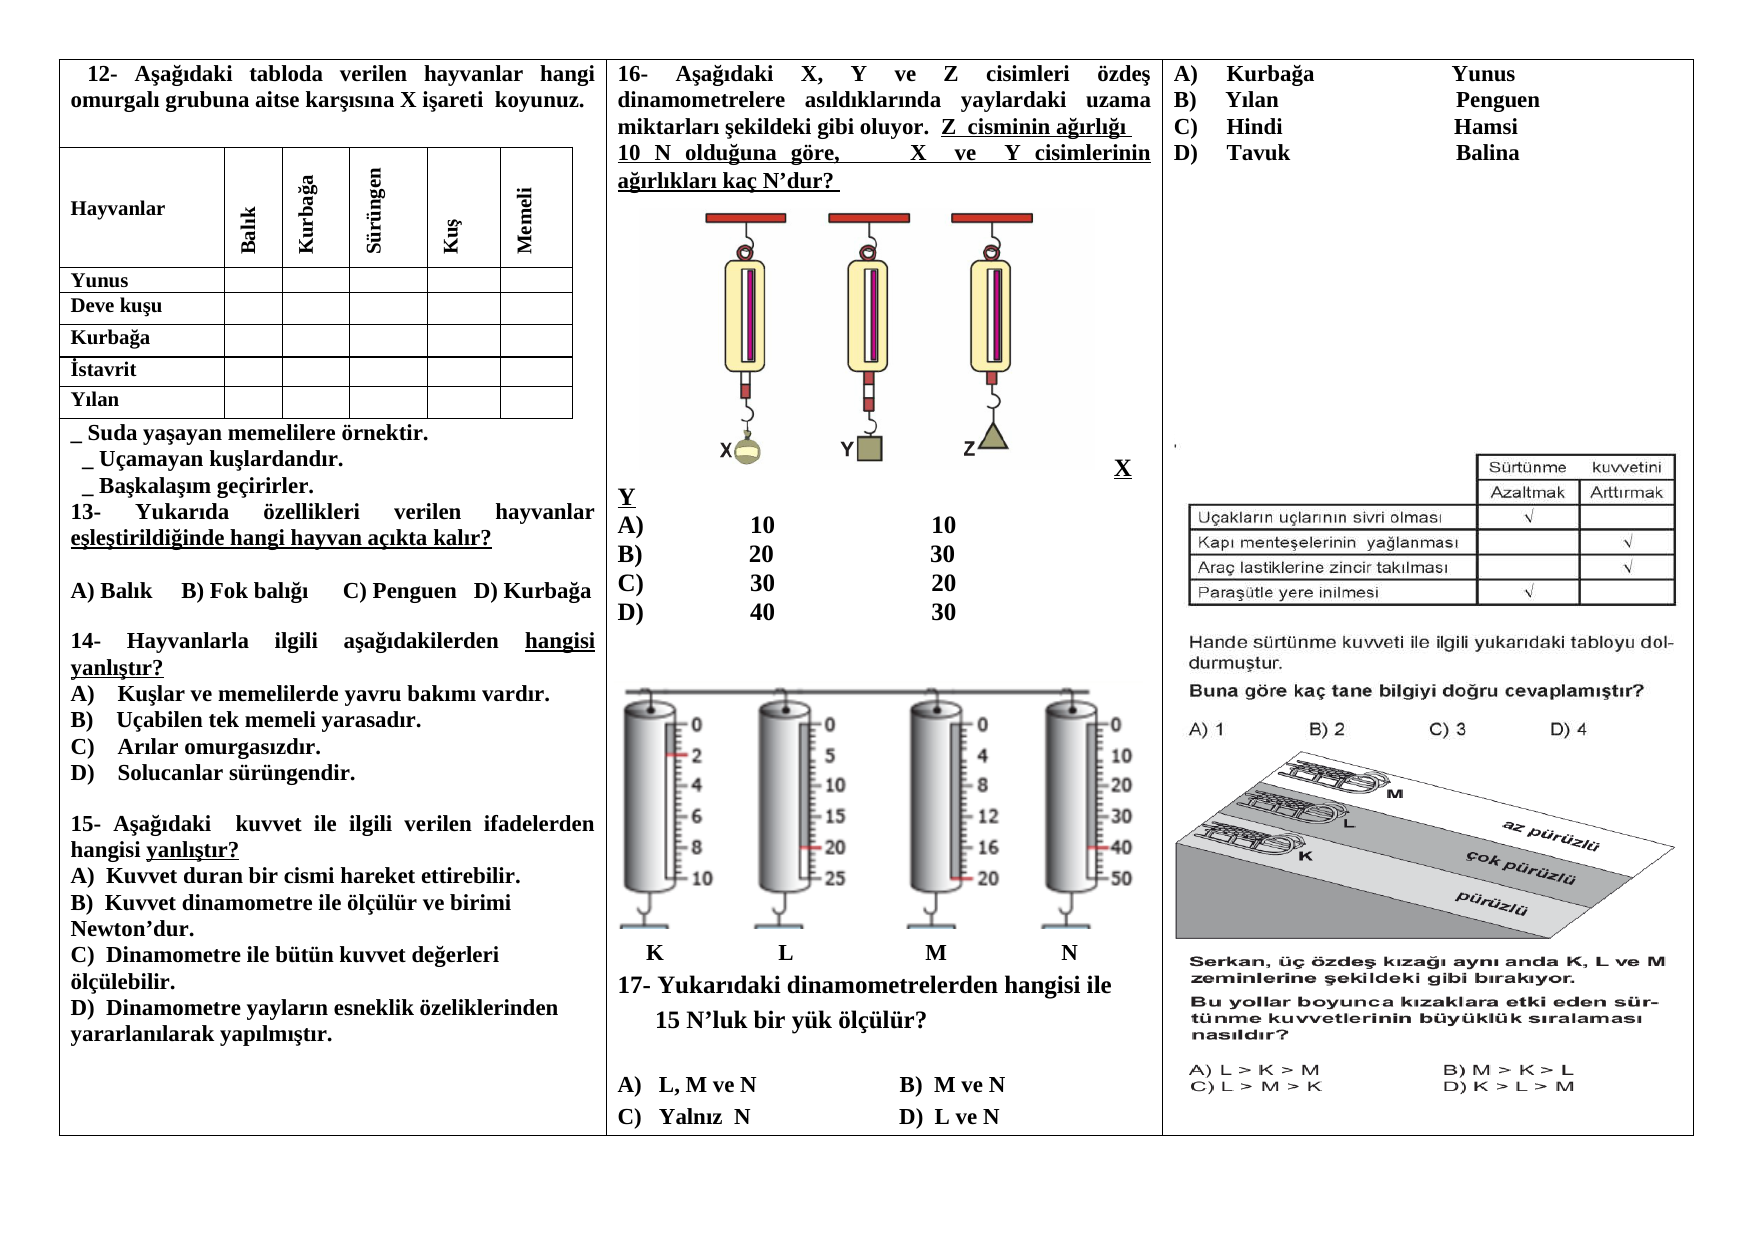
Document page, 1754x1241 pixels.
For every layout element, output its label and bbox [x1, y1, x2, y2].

table_header [60, 60, 606, 1135]
picture [613, 681, 1144, 929]
table_header [1163, 60, 1693, 1135]
table_header [607, 60, 1162, 1135]
picture [638, 208, 1095, 470]
picture [1173, 430, 1681, 1095]
